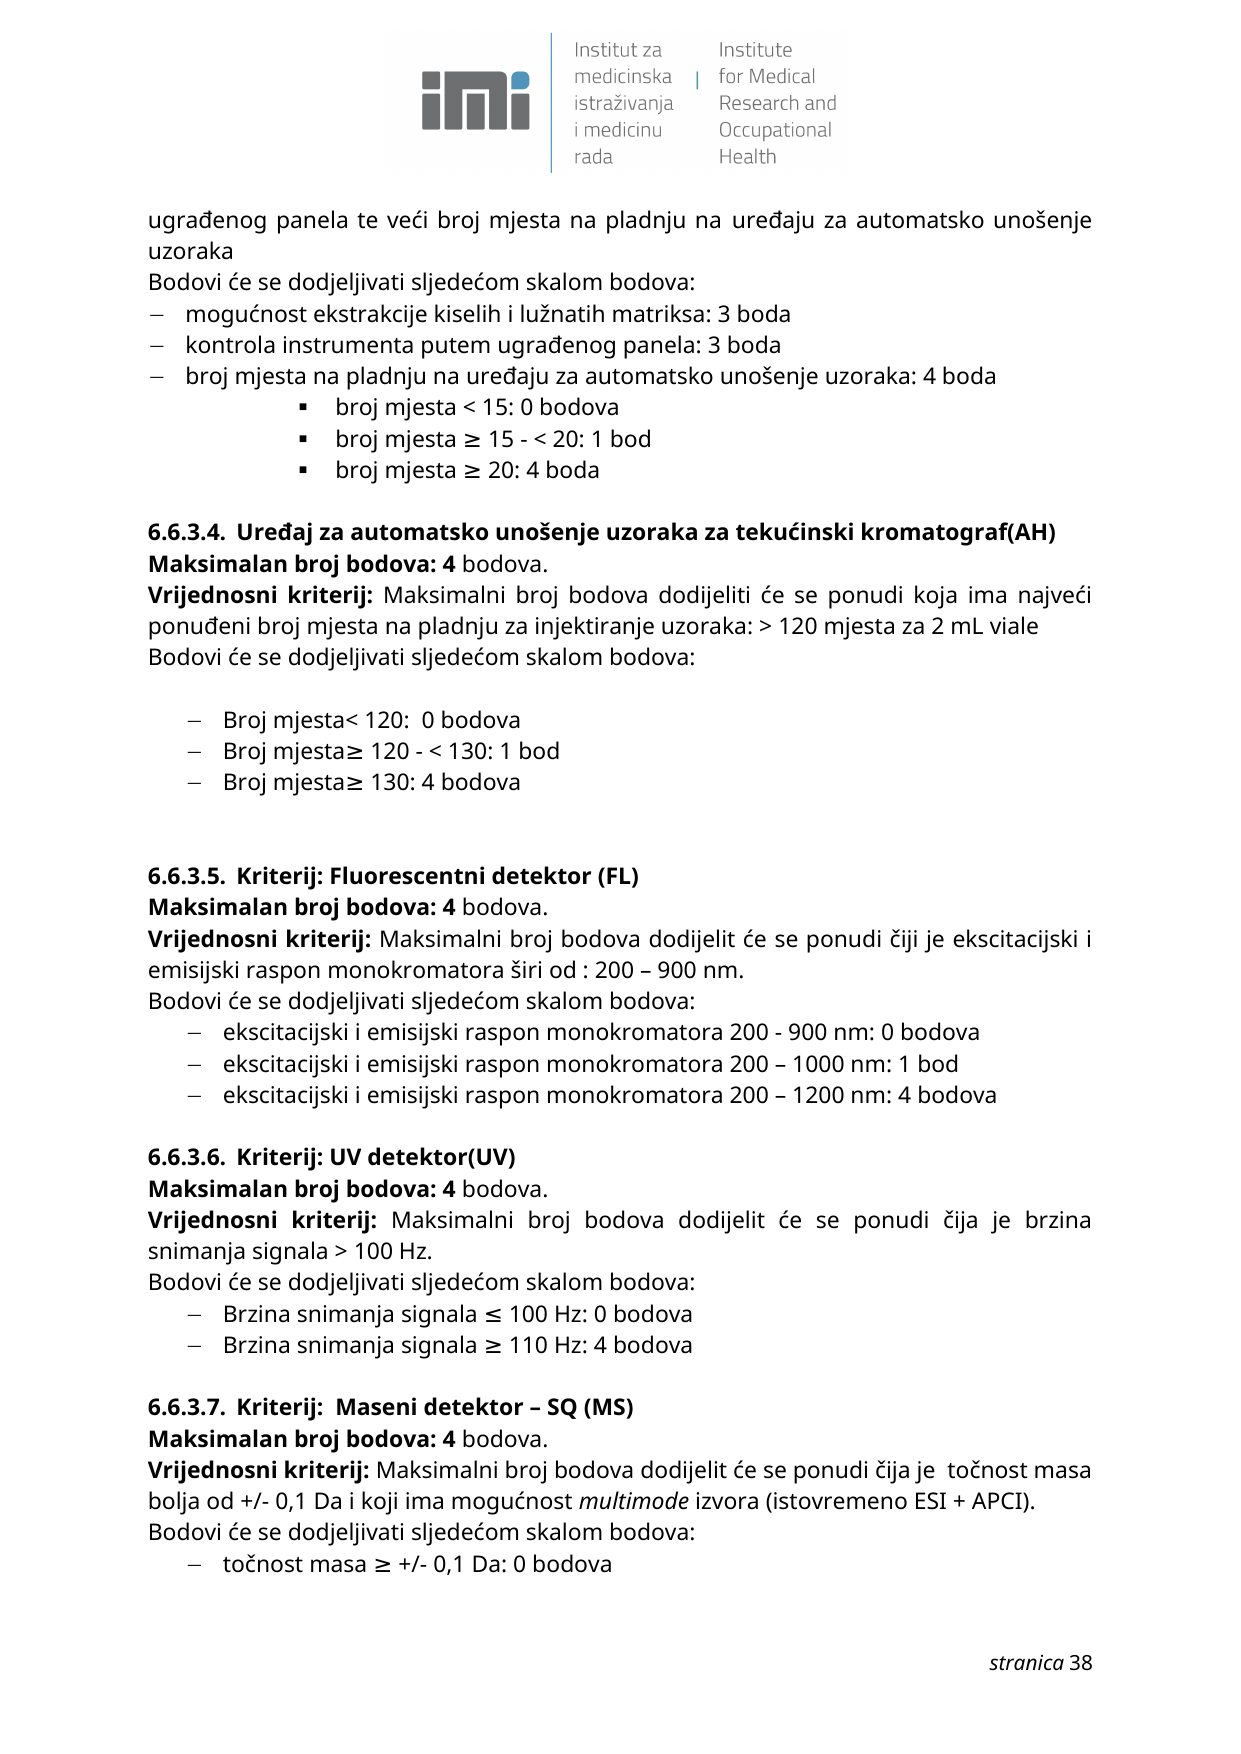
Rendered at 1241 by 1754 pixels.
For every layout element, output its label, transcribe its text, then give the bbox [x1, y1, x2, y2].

list kontrola instrumenta putem ugrađenog panela: 3 boda [148, 329, 1093, 360]
list broj mjesta ≥ 20: 4 boda [298, 454, 1093, 485]
list Broj mjesta≥ 130: 4 bodova [185, 766, 1093, 798]
text Bodovi će se dodjeljivati sljedećom skalom bodova: [148, 985, 1093, 1016]
list ekscitacijski i emisijski raspon monokromatora 200 - 900 nm: 0 bodova [185, 1016, 1093, 1048]
list Broj mjesta≥ 120 - < 130: 1 bod [185, 735, 1093, 766]
list Brzina snimanja signala ≤ 100 Hz: 0 bodova [185, 1298, 1093, 1329]
text Bodovi će se dodjeljivati sljedećom skalom bodova: [148, 266, 1093, 298]
list broj mjesta < 15: 0 bodova [298, 391, 1093, 423]
list mogućnost ekstrakcije kiselih i lužnatih matriksa: 3 boda [148, 298, 1093, 329]
text Vrijednosni kriterij: Maksimalni broj bodova dodijeliti će se ponudi koja ima najveći ponuđeni broj mjesta na pladnju za injektiranje uzoraka: > 120 mjesta za 2 mL viale [148, 579, 1093, 641]
picture [378, 27, 851, 174]
text Bodovi će se dodjeljivati sljedećom skalom bodova: [148, 1516, 1093, 1548]
list ekscitacijski i emisijski raspon monokromatora 200 – 1000 nm: 1 bod [185, 1048, 1093, 1079]
list broj mjesta ≥ 15 - < 20: 1 bod [298, 423, 1093, 454]
list Kriterij: UV detektor(UV) [148, 1141, 1093, 1173]
list Uređaj za automatsko unošenje uzoraka za tekućinski kromatograf(AH) [148, 516, 1093, 548]
text Bodovi će se dodjeljivati sljedećom skalom bodova: [148, 1266, 1093, 1298]
list ekscitacijski i emisijski raspon monokromatora 200 – 1200 nm: 4 bodova [185, 1079, 1093, 1110]
list Kriterij: Fluorescentni detektor (FL) [148, 860, 1093, 891]
list Brzina snimanja signala ≥ 110 Hz: 4 bodova [185, 1329, 1093, 1360]
text Vrijednosni kriterij: Maksimalni broj bodova dodijelit će se ponudi čija je točnost masa bolja od +/- 0,1 Da i koji ima mogućnost multimode izvora (istovremeno ESI + APCI). [148, 1454, 1093, 1516]
list točnost masa ≥ +/- 0,1 Da: 0 bodova [185, 1548, 1093, 1579]
list Kriterij: Maseni detektor – SQ (MS) [148, 1391, 1093, 1423]
text Vrijednosni kriterij: Maksimalni broj bodova dodijelit će se ponudi čiji je ekscitacijski i emisijski raspon monokromatora širi od : 200 – 900 nm. [148, 923, 1093, 985]
list broj mjesta na pladnju na uređaju za automatsko unošenje uzoraka: 4 boda [148, 360, 1093, 391]
text Maksimalan broj bodova: 4 bodova. [148, 548, 1053, 579]
text Maksimalan broj bodova: 4 bodova. [148, 1173, 1053, 1204]
list Broj mjesta< 120: 0 bodova [185, 704, 1093, 735]
text Vrijednosni kriterij: Maksimalni broj bodova dodijelit će se ponudi čija je brzina snimanja signala > 100 Hz. [148, 1204, 1093, 1266]
text Maksimalan broj bodova: 4 bodova. [148, 891, 1053, 923]
text Bodovi će se dodjeljivati sljedećom skalom bodova: [148, 641, 1093, 673]
text Maksimalan broj bodova: 4 bodova. [148, 1423, 1053, 1454]
